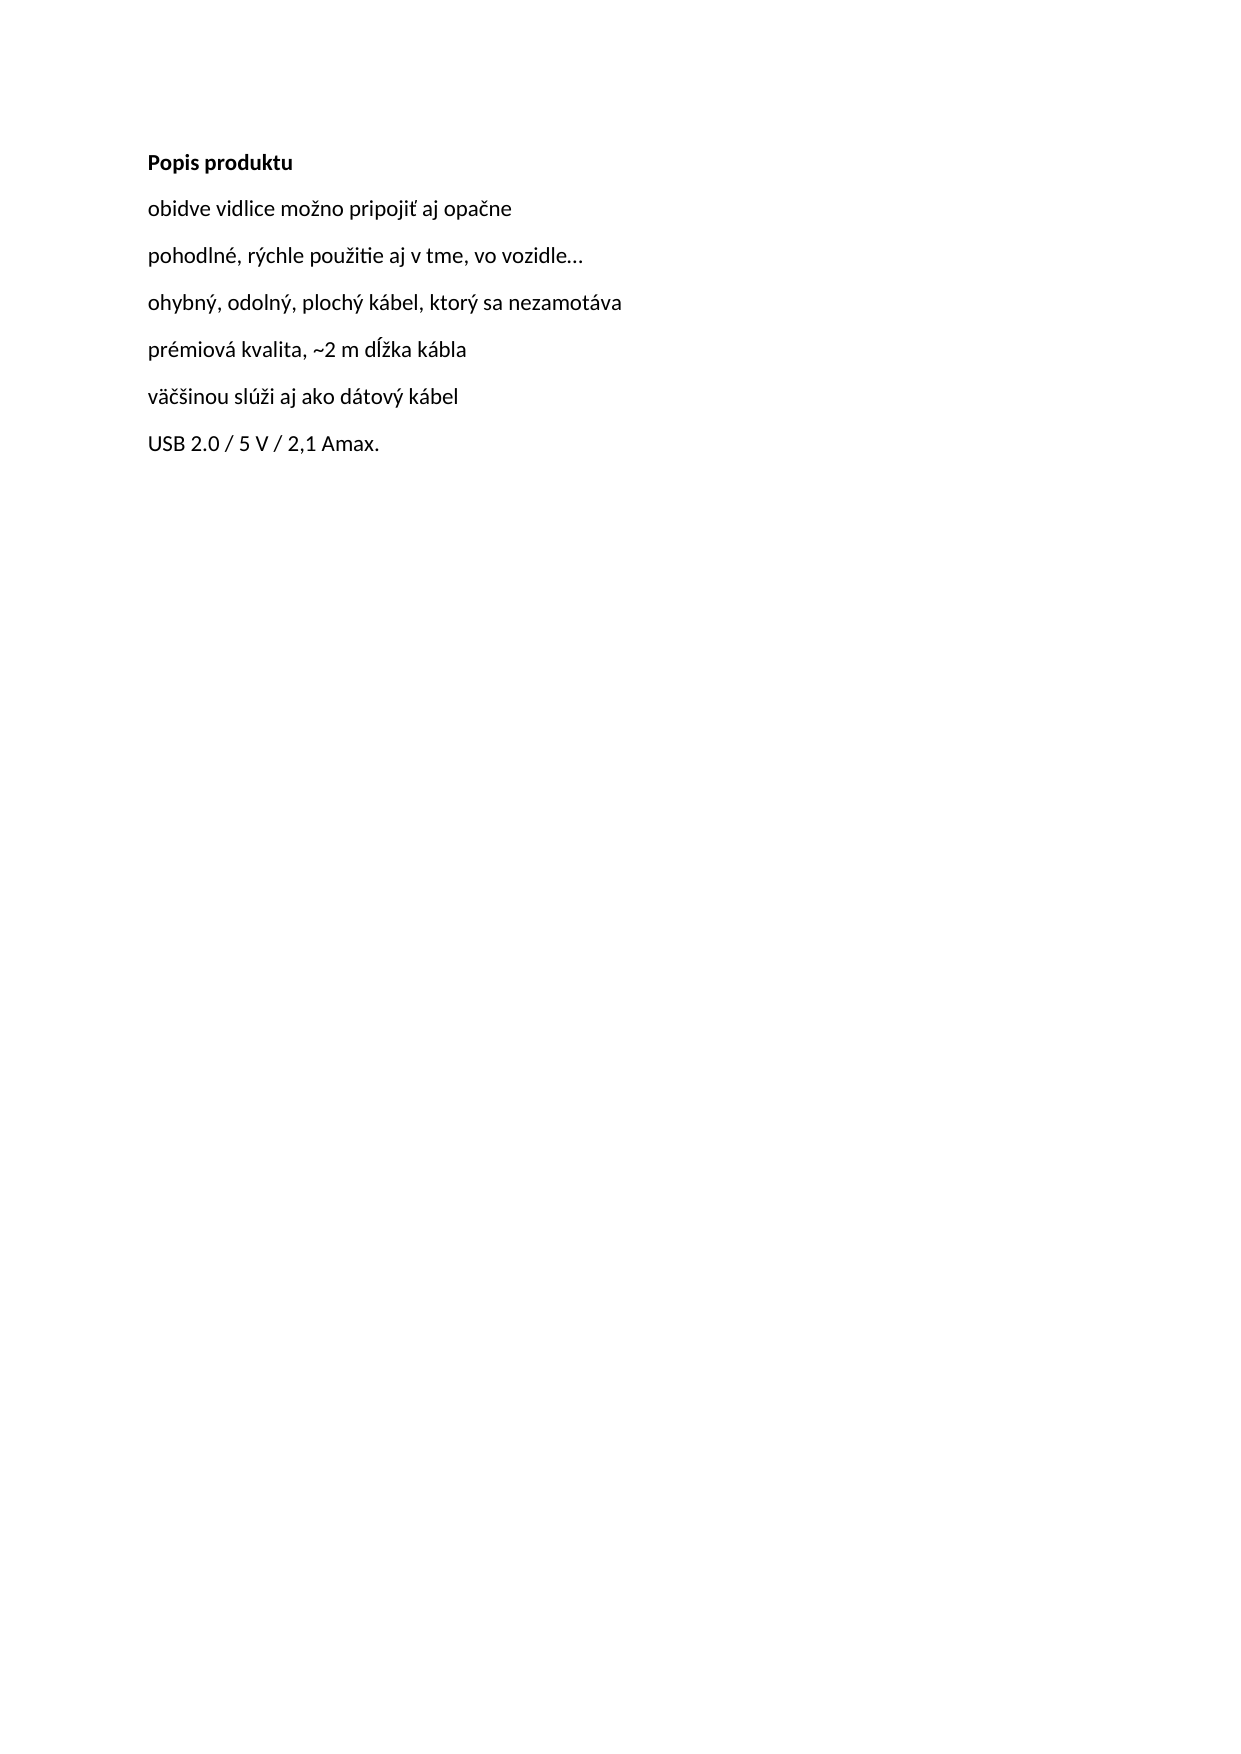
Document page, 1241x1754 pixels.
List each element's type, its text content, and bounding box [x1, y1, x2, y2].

text ohybný, odolný, plochý kábel, ktorý sa nezamotáva [148, 288, 1093, 316]
text Popis produktu [148, 148, 1093, 176]
text prémiová kvalita, ~2 m dĺžka kábla [148, 335, 1093, 363]
text väčšinou slúži aj ako dátový kábel [148, 382, 1093, 410]
text pohodlné, rýchle použitie aj v tme, vo vozidle… [148, 241, 1093, 269]
text obidve vidlice možno pripojiť aj opačne [148, 194, 1093, 222]
text USB 2.0 / 5 V / 2,1 Amax. [148, 429, 1093, 457]
